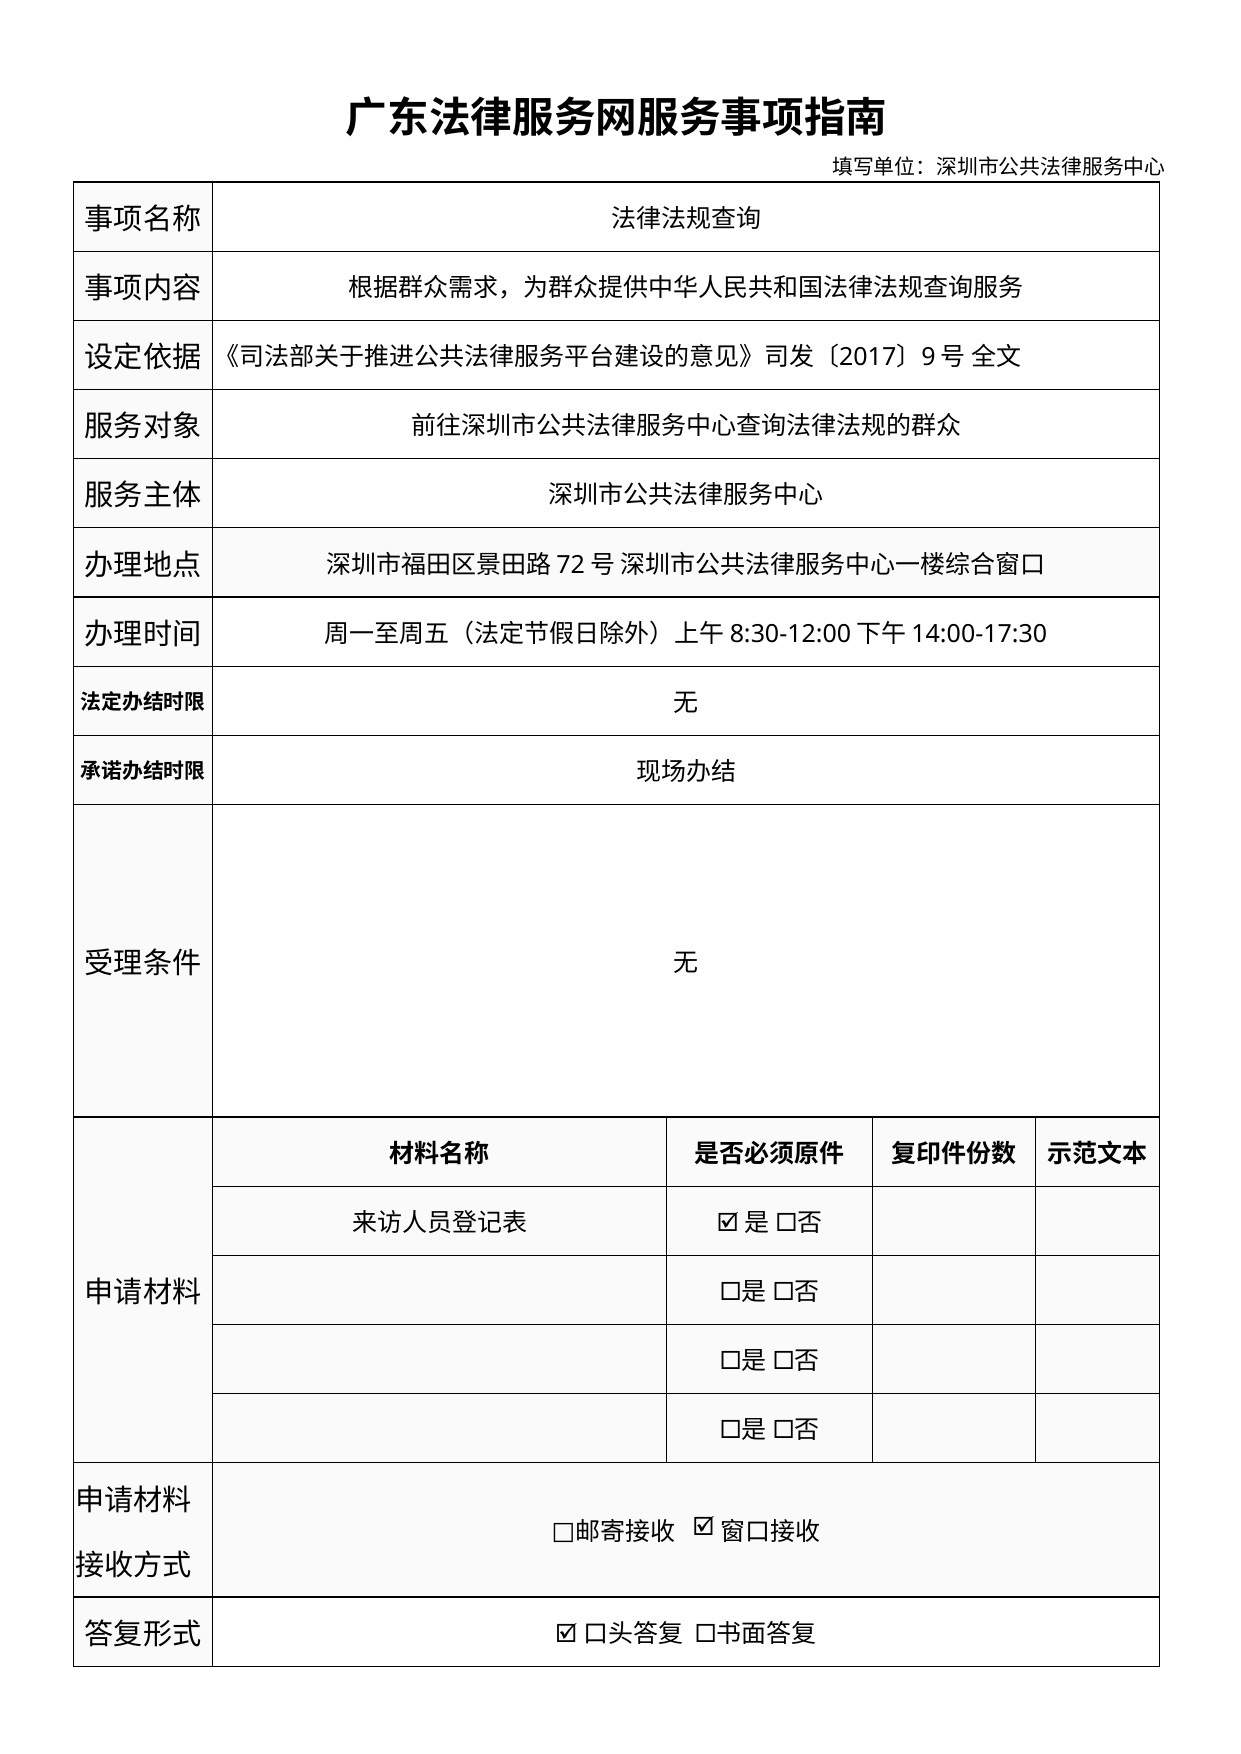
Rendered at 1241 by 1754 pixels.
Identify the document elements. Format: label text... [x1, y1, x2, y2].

table_cell 申请材料接收方式 [74, 1463, 212, 1596]
table_header 广东法律服务网服务事项指南 [74, 81, 1159, 149]
table_cell [1036, 1394, 1159, 1462]
table_cell [1036, 1325, 1159, 1393]
table_cell [873, 1256, 1035, 1324]
table_cell 是 否 [667, 1325, 872, 1393]
table_cell [873, 1394, 1035, 1462]
table_header 事项名称 [74, 183, 212, 251]
table_cell [213, 1256, 666, 1324]
table_cell ⽰范⽂本 [1036, 1118, 1159, 1186]
table_cell 周一至周五（法定节假日除外）上午8:30-12:00下午14:00-17:30 [213, 598, 1159, 666]
table_cell 材料名称 [213, 1118, 666, 1186]
table_cell [1036, 1187, 1159, 1255]
table_cell □邮寄接收 窗口接收 [213, 1463, 1159, 1596]
table_cell 前往深圳市公共法律服务中心查询法律法规的群众 [213, 390, 1159, 458]
table_cell [873, 1187, 1035, 1255]
table_cell 办理时间 [74, 598, 212, 666]
table_cell 服务主体 [74, 459, 212, 527]
table_cell 是否必须原件 [667, 1118, 872, 1186]
table_cell 法定办结时限 [74, 667, 212, 735]
table_cell 答复形式 [74, 1598, 212, 1666]
table_cell 现场办结 [213, 736, 1159, 804]
table_header 法律法规查询 [213, 183, 1159, 251]
table_cell [1036, 1256, 1159, 1324]
table_cell 申请材料 [74, 1118, 212, 1462]
table_cell 是 否 [667, 1256, 872, 1324]
table_cell 复印件份数 [873, 1118, 1035, 1186]
text 填写单位：深圳市公共法律服务中心 [75, 149, 1165, 181]
table_cell 《司法部关于推进公共法律服务平台建设的意见》司发〔2017〕9号 全文 [213, 321, 1159, 389]
table_cell 根据群众需求，为群众提供中华人民共和国法律法规查询服务 [213, 252, 1159, 320]
table_cell 是 否 [667, 1394, 872, 1462]
table_cell 服务对象 [74, 390, 212, 458]
table_cell [873, 1325, 1035, 1393]
table_cell 来访人员登记表 [213, 1187, 666, 1255]
table_cell 深圳市公共法律服务中心 [213, 459, 1159, 527]
table_cell 口头答复 书面答复 [213, 1598, 1159, 1666]
table_cell [213, 1394, 666, 1462]
table_cell 是 否 [667, 1187, 872, 1255]
table_cell 无 [213, 667, 1159, 735]
table_cell 设定依据 [74, 321, 212, 389]
table_cell 事项内容 [74, 252, 212, 320]
table_cell 受理条件 [74, 805, 212, 1116]
table_cell 办理地点 [74, 528, 212, 596]
table_cell 承诺办结时限 [74, 736, 212, 804]
table_cell [213, 1325, 666, 1393]
table_cell 无 [213, 805, 1159, 1116]
table_cell 深圳市福田区景田路72号 深圳市公共法律服务中心一楼综合窗口 [213, 528, 1159, 596]
